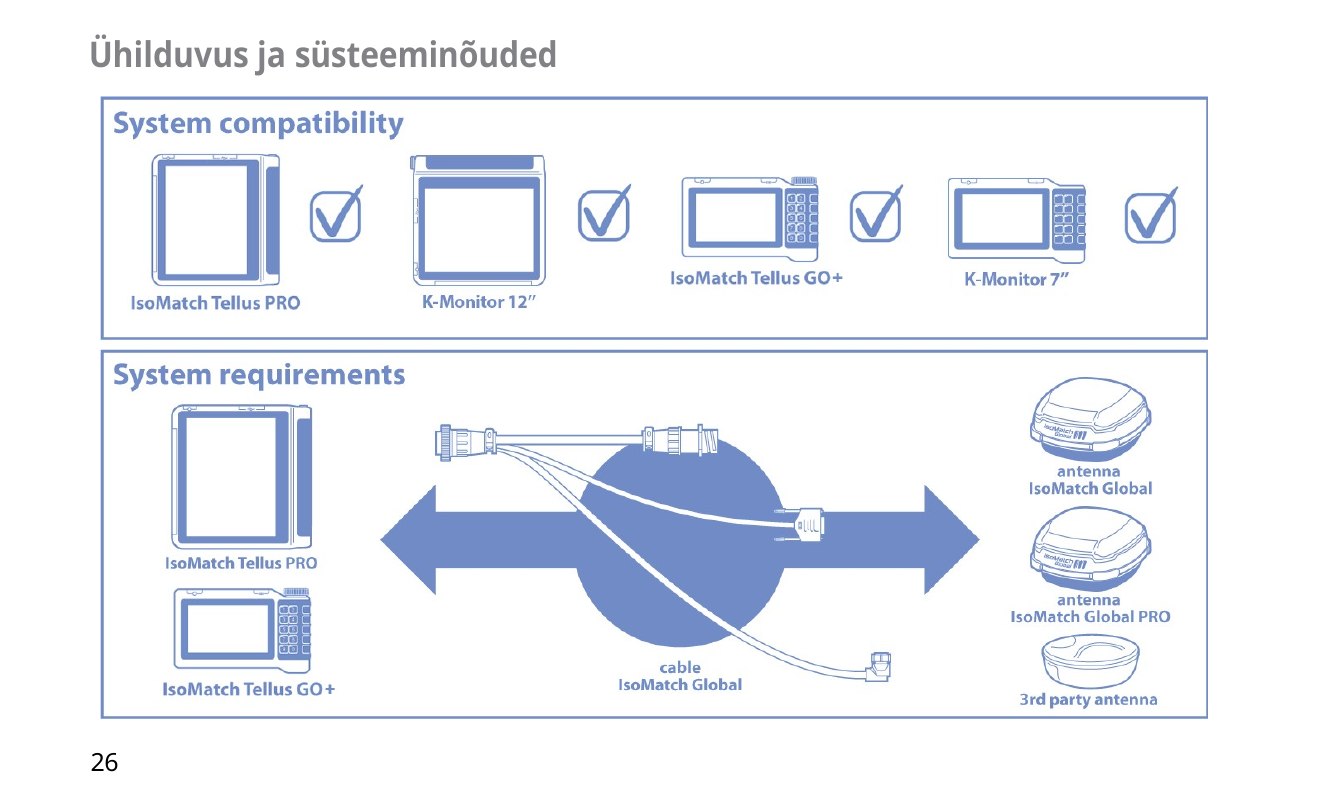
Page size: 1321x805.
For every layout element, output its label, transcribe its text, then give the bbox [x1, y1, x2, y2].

subtitle Ühilduvus ja süsteeminõuded [88, 29, 1258, 78]
picture [100, 96, 1208, 719]
